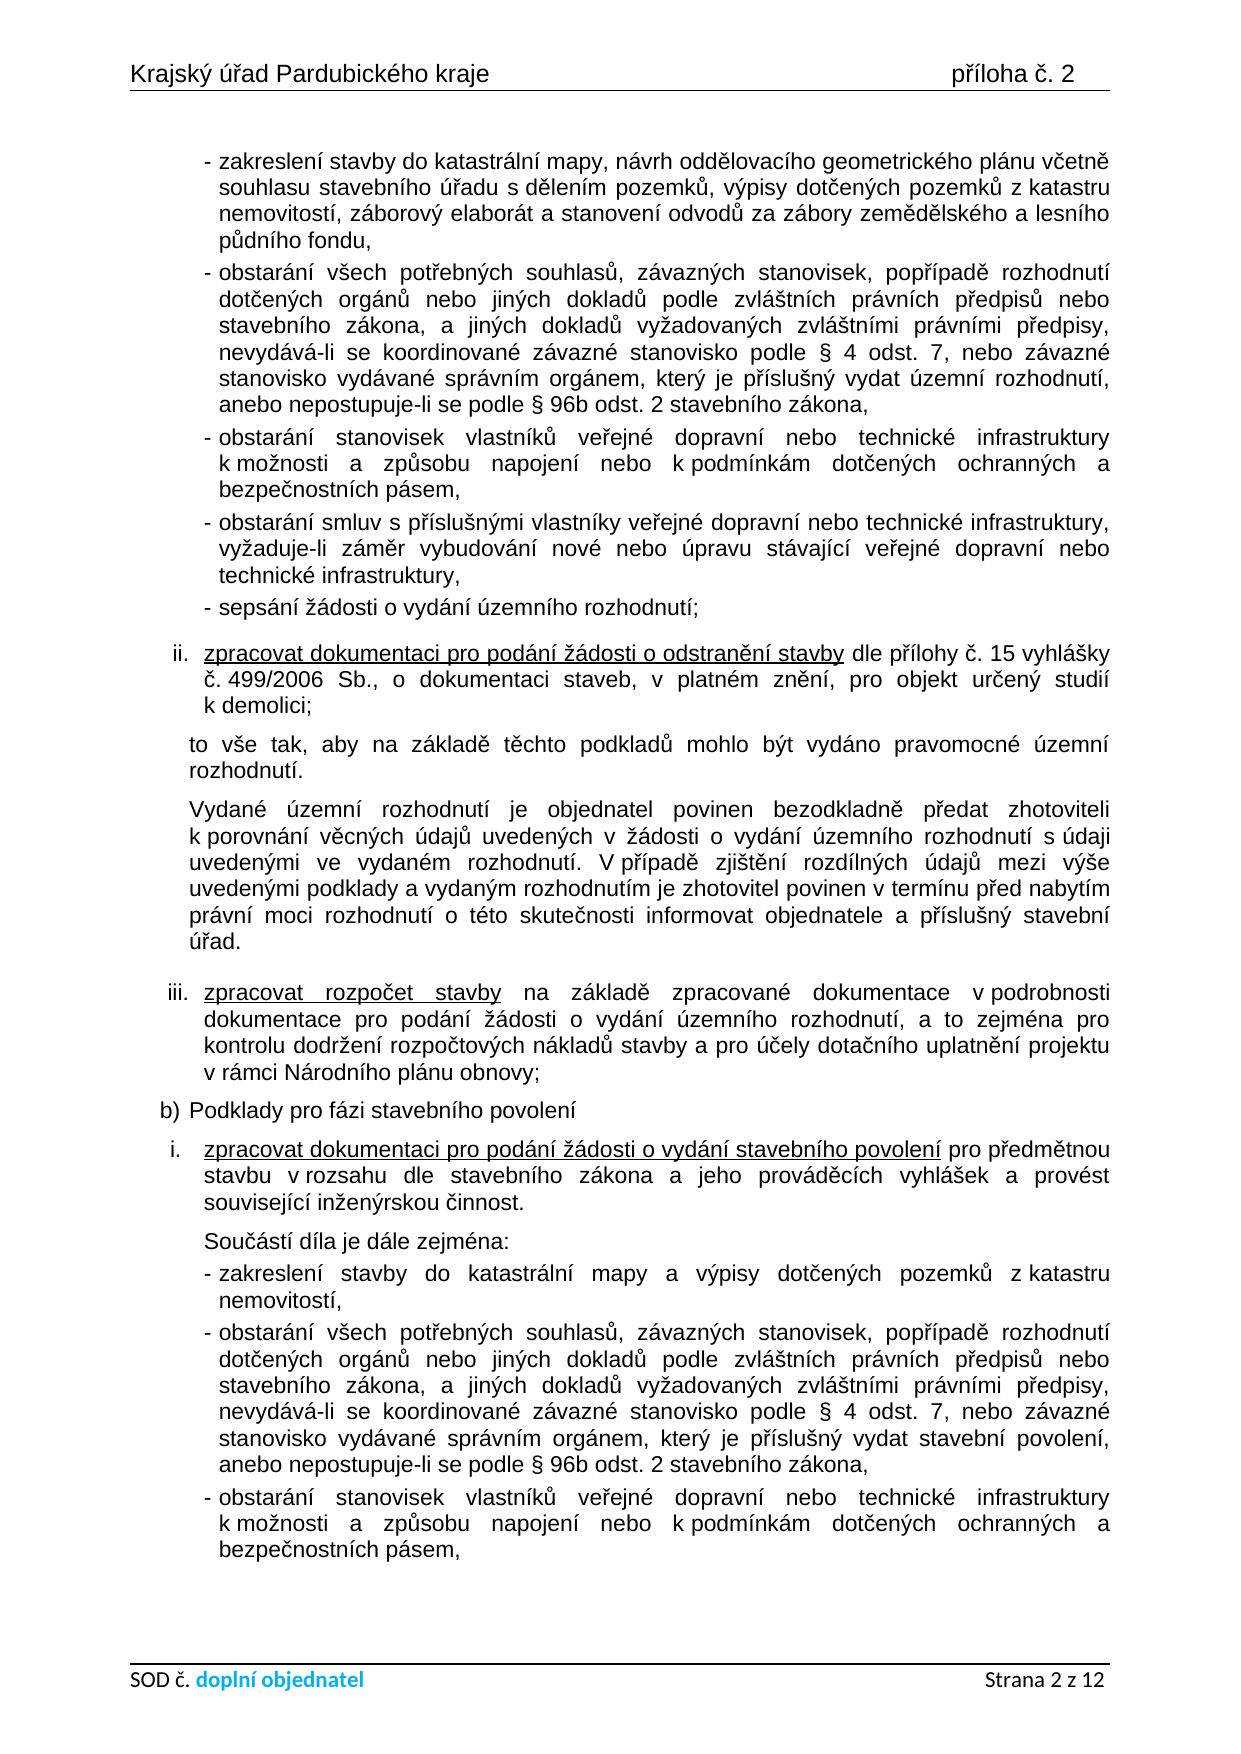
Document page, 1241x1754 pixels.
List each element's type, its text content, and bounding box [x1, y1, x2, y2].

list obstarání všech potřebných souhlasů, závazných stanovisek, popřípadě rozhodnutí dotčených orgánů nebo jiných dokladů podle zvláštních právních předpisů nebo stavebního zákona, a jiných dokladů vyžadovaných zvláštními právními předpisy, nevydává-li se koordinované závazné stanovisko podle § 4 odst. 7, nebo závazné stanovisko vydávané správním orgánem, který je příslušný vydat stavební povolení, anebo nepostupuje-li se podle § 96b odst. 2 stavebního zákona, [204, 1319, 1110, 1477]
list zpracovat rozpočet stavby na základě zpracované dokumentace v podrobnosti dokumentace pro podání žádosti o vydání územního rozhodnutí, a to zejména pro kontrolu dodržení rozpočtových nákladů stavby a pro účely dotačního uplatnění projektu v rámci Národního plánu obnovy; [189, 979, 1110, 1085]
list zakreslení stavby do katastrální mapy a výpisy dotčených pozemků z katastru nemovitostí, [204, 1260, 1110, 1313]
list Součástí díla je dále zejména: [204, 1228, 1110, 1254]
list obstarání stanovisek vlastníků veřejné dopravní nebo technické infrastruktury k možnosti a způsobu napojení nebo k podmínkám dotčených ochranných a bezpečnostních pásem, [204, 424, 1110, 503]
list obstarání stanovisek vlastníků veřejné dopravní nebo technické infrastruktury k možnosti a způsobu napojení nebo k podmínkám dotčených ochranných a bezpečnostních pásem, [204, 1484, 1110, 1563]
list obstarání všech potřebných souhlasů, závazných stanovisek, popřípadě rozhodnutí dotčených orgánů nebo jiných dokladů podle zvláštních právních předpisů nebo stavebního zákona, a jiných dokladů vyžadovaných zvláštními právními předpisy, nevydává-li se koordinované závazné stanovisko podle § 4 odst. 7, nebo závazné stanovisko vydávané správním orgánem, který je příslušný vydat územní rozhodnutí, anebo nepostupuje-li se podle § 96b odst. 2 stavebního zákona, [204, 259, 1110, 417]
list zpracovat dokumentaci pro podání žádosti o odstranění stavby dle přílohy č. 15 vyhlášky č. 499/2006 Sb., o dokumentaci staveb, v platném znění, pro objekt určený studií k demolici; [189, 639, 1110, 718]
list Podklady pro fázi stavebního povolení [159, 1097, 1110, 1124]
text to vše tak, aby na základě těchto podkladů mohlo být vydáno pravomocné územní rozhodnutí. [189, 731, 1110, 784]
text Vydané územní rozhodnutí je objednatel povinen bezodkladně předat zhotoviteli k porovnání věcných údajů uvedených v žádosti o vydání územního rozhodnutí s údaji uvedenými ve vydaném rozhodnutí. V případě zjištění rozdílných údajů mezi výše uvedenými podklady a vydaným rozhodnutím je zhotovitel povinen v termínu před nabytím právní moci rozhodnutí o této skutečnosti informovat objednatele a příslušný stavební úřad. [189, 796, 1110, 954]
list zakreslení stavby do katastrální mapy, návrh oddělovacího geometrického plánu včetně souhlasu stavebního úřadu s dělením pozemků, výpisy dotčených pozemků z katastru nemovitostí, záborový elaborát a stanovení odvodů za zábory zemědělského a lesního půdního fondu, [204, 148, 1110, 253]
list zpracovat dokumentaci pro podání žádosti o vydání stavebního povolení pro předmětnou stavbu v rozsahu dle stavebního zákona a jeho prováděcích vyhlášek a provést související inženýrskou činnost. [181, 1136, 1110, 1215]
list obstarání smluv s příslušnými vlastníky veřejné dopravní nebo technické infrastruktury, vyžaduje-li záměr vybudování nové nebo úpravu stávající veřejné dopravní nebo technické infrastruktury, [204, 509, 1110, 588]
list sepsání žádosti o vydání územního rozhodnutí; [204, 594, 1110, 621]
